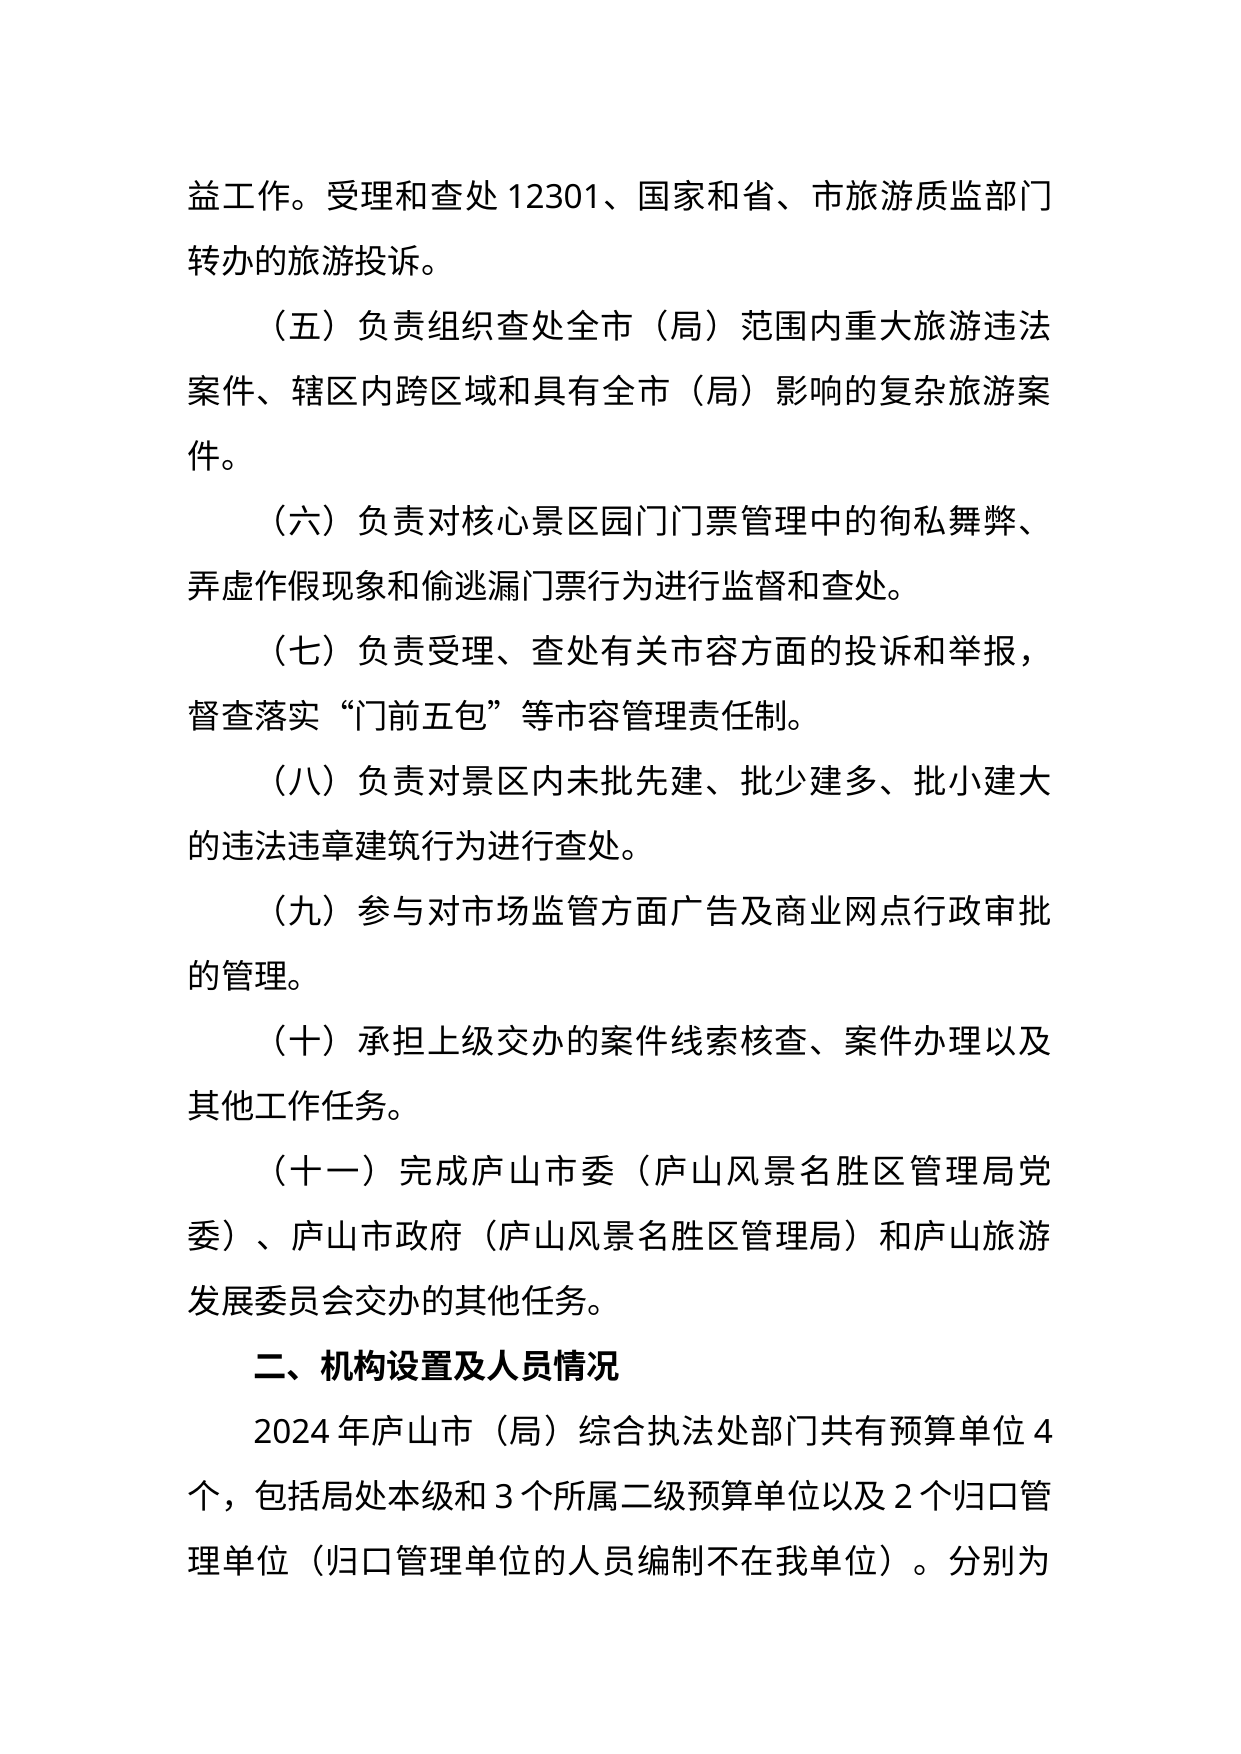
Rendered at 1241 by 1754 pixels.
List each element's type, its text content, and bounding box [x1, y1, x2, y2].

text （八）负责对景区内未批先建、批少建多、批小建大的违法违章建筑行为进行查处。 [187, 747, 1053, 877]
text （九）参与对市场监管方面广告及商业网点行政审批的管理。 [187, 877, 1053, 1007]
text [187, 162, 1053, 292]
text （七）负责受理、查处有关市容方面的投诉和举报，督查落实“门前五包”等市容管理责任制。 [187, 617, 1053, 747]
text （五）负责组织查处全市（局）范围内重大旅游违法案件、辖区内跨区域和具有全市（局）影响的复杂旅游案件。 [187, 292, 1053, 487]
text （六）负责对核心景区园门门票管理中的徇私舞弊、弄虚作假现象和偷逃漏门票行为进行监督和查处。 [187, 487, 1053, 617]
text 二、机构设置及人员情况 [187, 1332, 1053, 1397]
text （十一）完成庐山市委（庐山风景名胜区管理局党委）、庐山市政府（庐山风景名胜区管理局）和庐山旅游发展委员会交办的其他任务。 [187, 1137, 1053, 1332]
text （十）承担上级交办的案件线索核查、案件办理以及其他工作任务。 [187, 1007, 1053, 1137]
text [187, 1397, 1053, 1592]
